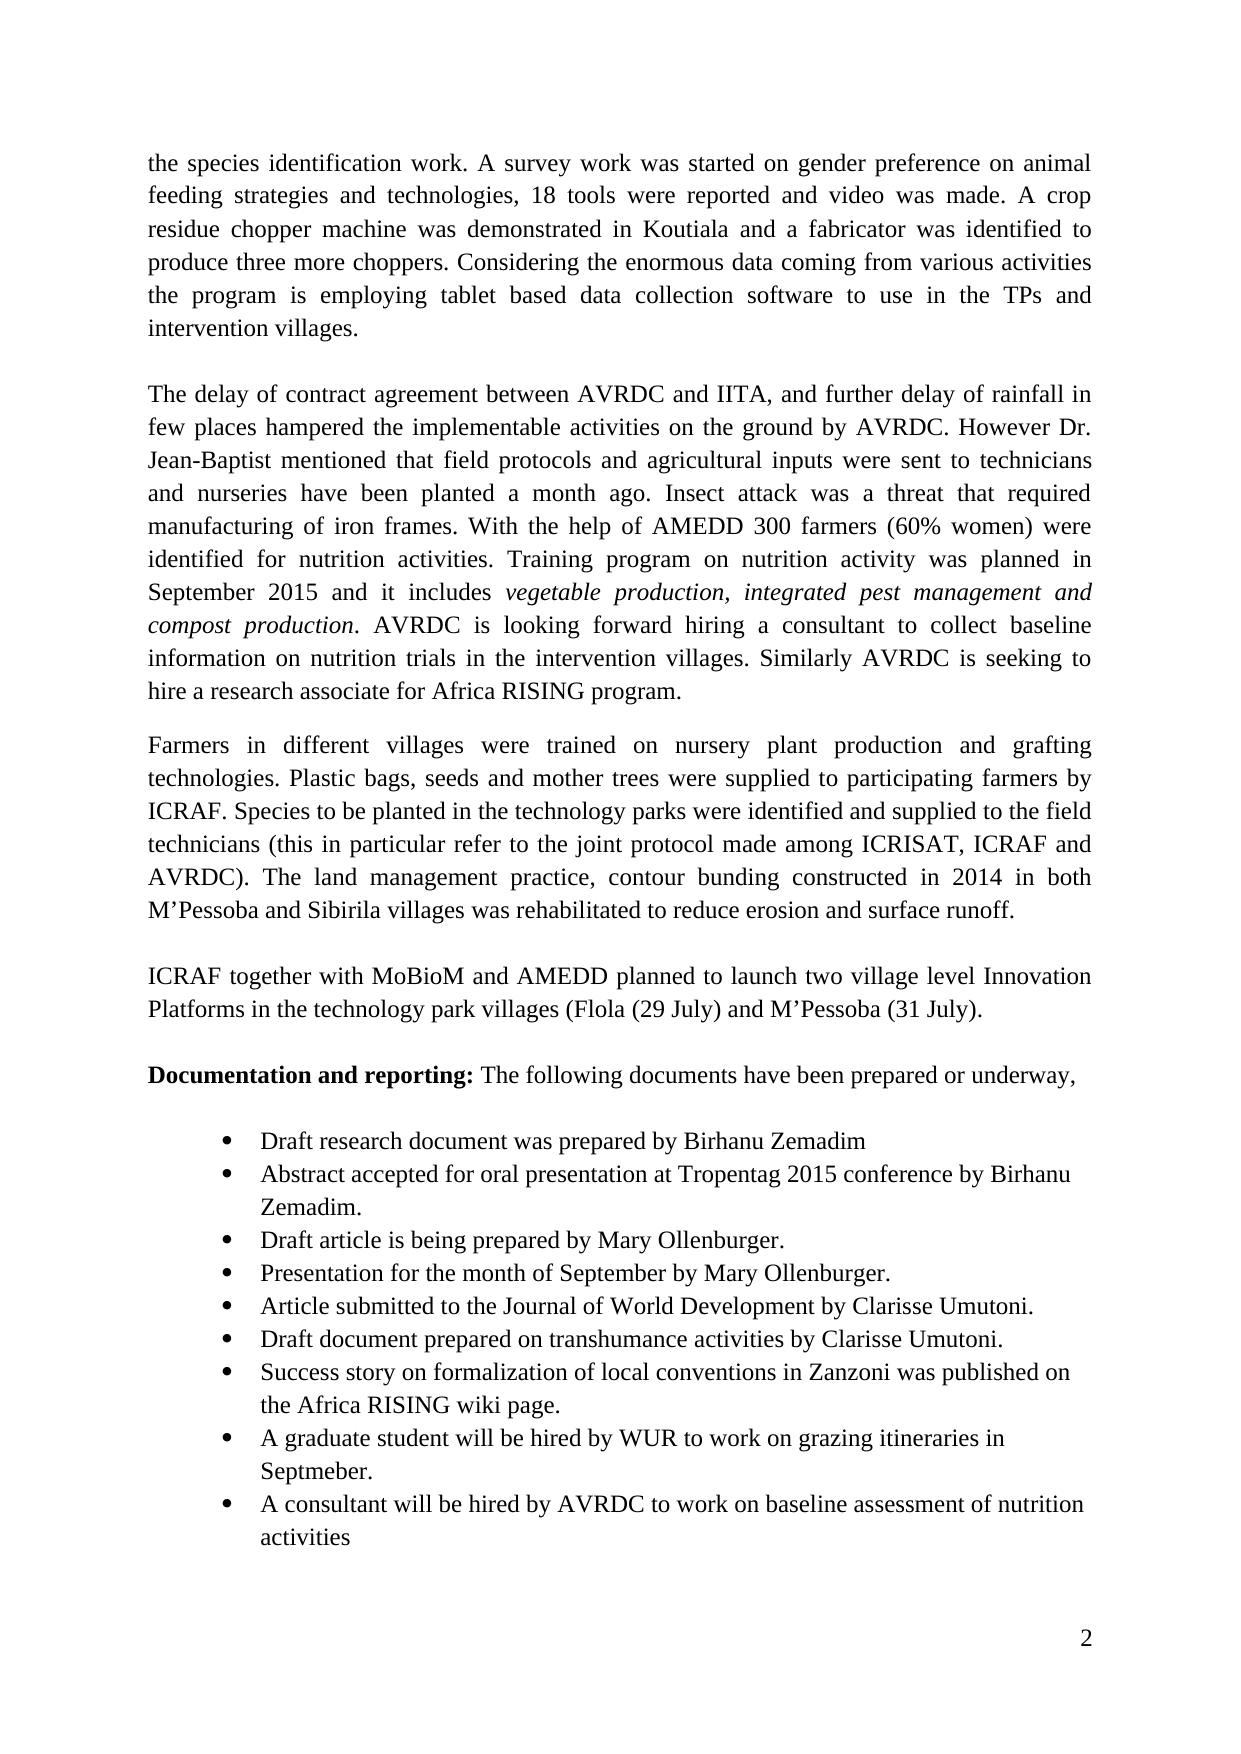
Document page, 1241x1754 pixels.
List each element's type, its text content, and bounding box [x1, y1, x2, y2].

list Draft research document was prepared by Birhanu Zemadim [223, 1126, 1093, 1155]
text Farmers in different villages were trained on nursery plant production and grafting technologies. Plastic bags, seeds and mother trees were supplied to participating farmers by ICRAF. Species to be planted in the technology parks were identified and supplied to the field technicians (this in particular refer to the joint protocol made among ICRISAT, ICRAF and AVRDC). The land management practice, contour bunding constructed in 2014 in both M’Pessoba and Sibirila villages was rehabilitated to reduce erosion and surface runoff. [148, 730, 1093, 924]
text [148, 148, 1093, 341]
text ICRAF together with MoBioM and AMEDD planned to launch two village level Innovation Platforms in the technology park villages (Flola (29 July) and M’Pessoba (31 July). [148, 961, 1093, 1023]
list Draft article is being prepared by Mary Ollenburger. [223, 1225, 1093, 1254]
list Success story on formalization of local conventions in Zanzoni was published on the Africa RISING wiki page. [223, 1357, 1093, 1419]
text The delay of contract agreement between AVRDC and IITA, and further delay of rainfall in few places hampered the implementable activities on the ground by AVRDC. However Dr. Jean-Baptist mentioned that field protocols and agricultural inputs were sent to technicians and nurseries have been planted a month ago. Insect attack was a threat that required manufacturing of iron frames. With the help of AMEDD 300 farmers (60% women) were identified for nutrition activities. Training program on nutrition activity was planned in September 2015 and it includes vegetable production, integrated pest management and compost production. AVRDC is looking forward hiring a consultant to collect baseline information on nutrition trials in the intervention villages. Similarly AVRDC is seeking to hire a research associate for Africa RISING program. [148, 379, 1093, 705]
list Article submitted to the Journal of World Development by Clarisse Umutoni. [223, 1291, 1093, 1320]
list Abstract accepted for oral presentation at Tropentag 2015 conference by Birhanu Zemadim. [223, 1159, 1093, 1221]
text Documentation and reporting: The following documents have been prepared or underway, [148, 1060, 1093, 1089]
list Draft document prepared on transhumance activities by Clarisse Umutoni. [223, 1324, 1093, 1353]
list A graduate student will be hired by WUR to work on grazing itineraries in Septmeber. [223, 1423, 1093, 1485]
list Presentation for the month of September by Mary Ollenburger. [223, 1258, 1093, 1287]
list A consultant will be hired by AVRDC to work on baseline assessment of nutrition activities [223, 1489, 1093, 1551]
